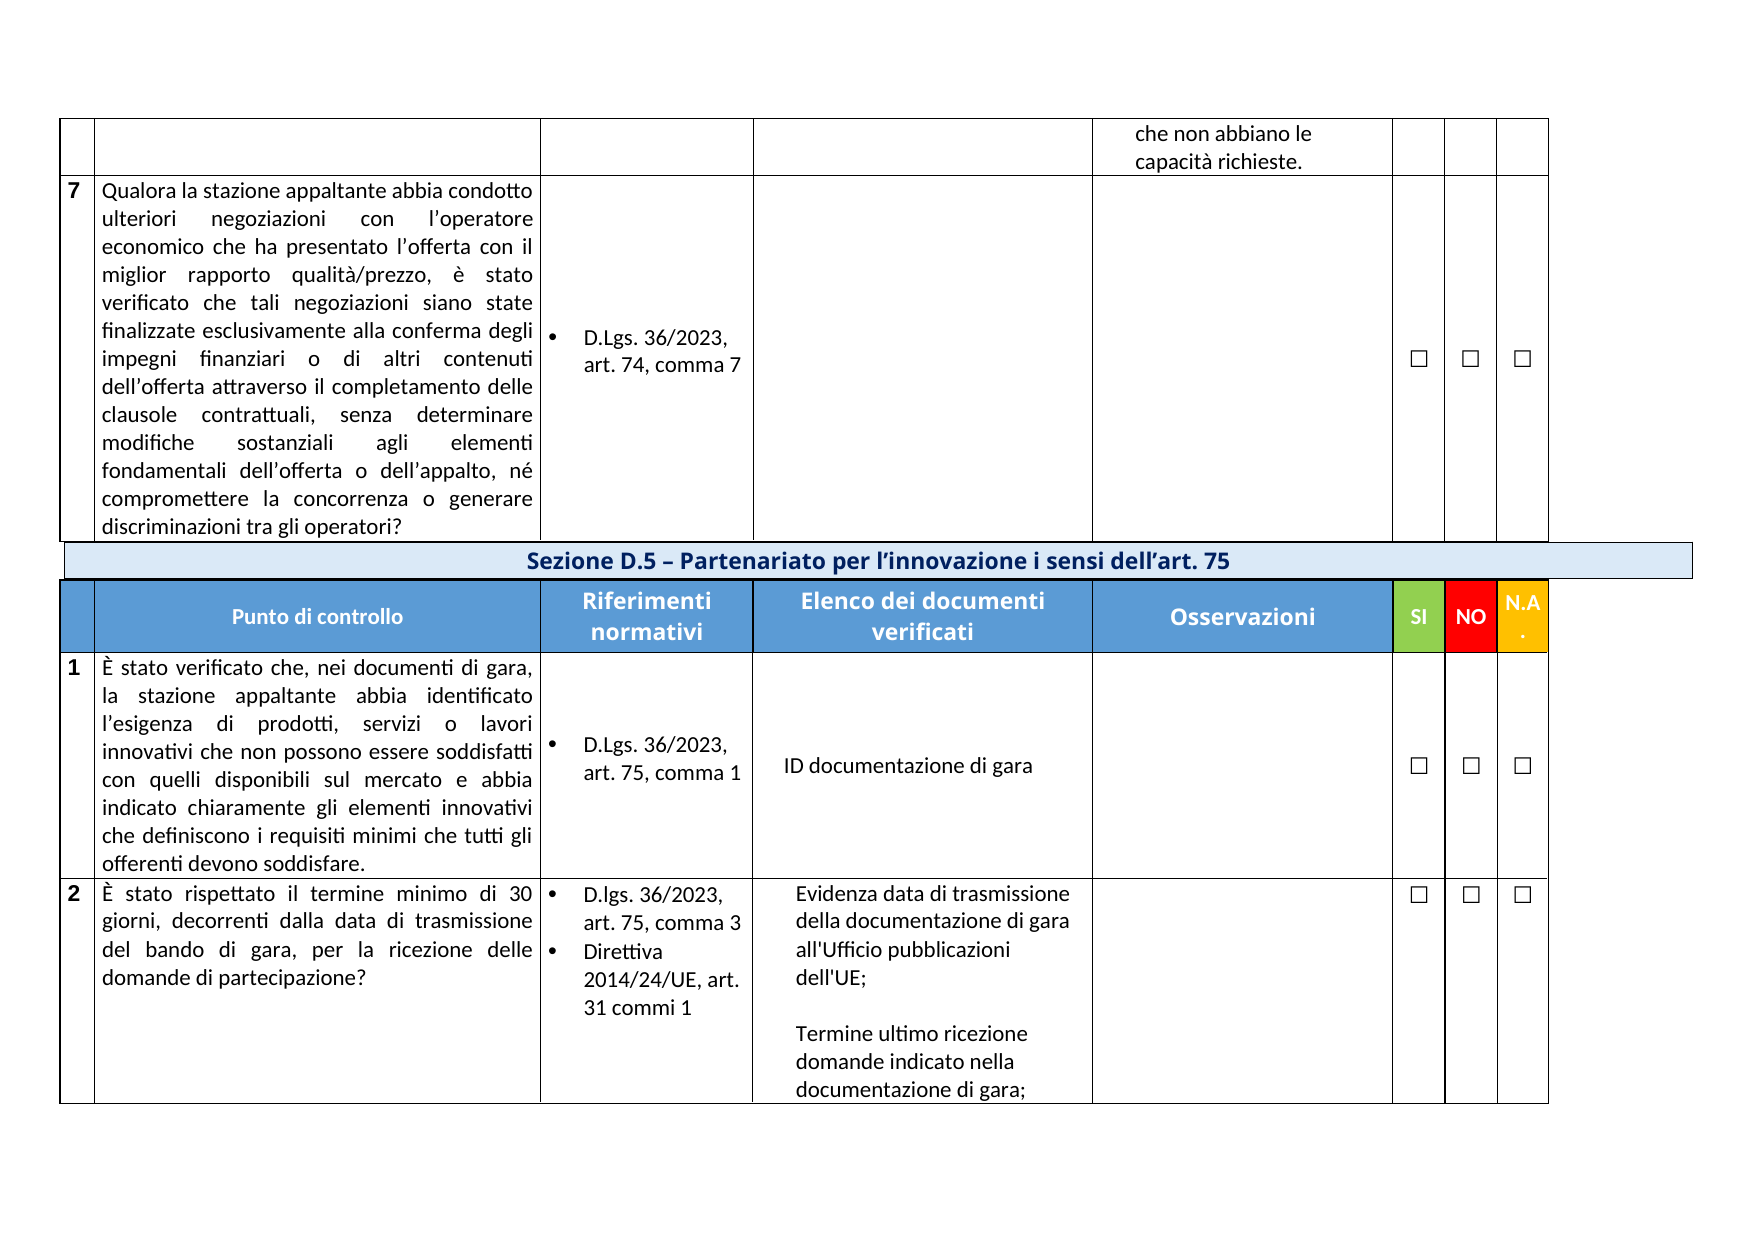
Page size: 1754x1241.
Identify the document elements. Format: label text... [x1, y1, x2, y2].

table_cell Qualora la stazione appaltante abbia condotto ulteriori negoziazioni con l’operatore economico che ha presentato l’offerta con il miglior rapporto qualità/prezzo, è stato verificato che tali negoziazioni siano state finalizzate esclusivamente alla conferma degli impegni finanziari o di altri contenuti dell’offerta attraverso il completamento delle clausole contrattuali, senza determinare modifiche sostanziali agli elementi fondamentali dell’offerta o dell’appalto, né compromettere la concorrenza o generare discriminazioni tra gli operatori? [95, 176, 541, 541]
table_cell [1093, 653, 1392, 878]
table_cell [1393, 653, 1444, 878]
table_cell [1446, 879, 1497, 1103]
table_cell [1093, 879, 1392, 1103]
table_cell [1393, 119, 1444, 175]
table_cell [61, 176, 94, 541]
table_cell [1093, 176, 1392, 541]
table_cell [541, 879, 753, 1103]
table_header Riferimenti normativi [541, 581, 752, 652]
table_cell D.Lgs. 36/2023, art. 74, comma 7 [541, 176, 753, 541]
table_cell È stato verificato che, nei documenti di gara, la stazione appaltante abbia identificato l’esigenza di prodotti, servizi o lavori innovativi che non possono essere soddisfatti con quelli disponibili sul mercato e abbia indicato chiaramente gli elementi innovativi che definiscono i requisiti minimi che tutti gli offerenti devono soddisfare. [95, 653, 540, 878]
table_cell [1498, 652, 1548, 878]
table_cell [1445, 119, 1496, 175]
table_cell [753, 879, 1092, 1103]
table_cell [1497, 176, 1548, 541]
table_header [61, 581, 94, 652]
table_header Osservazioni [1093, 581, 1392, 652]
table_header SI [1394, 581, 1444, 652]
subtitle Sezione D.5 – Partenariato per l’innovazione i sensi dell’art. 75 [65, 543, 1692, 578]
table_cell [754, 119, 1092, 175]
table_cell ID documentazione di gara [753, 653, 1092, 878]
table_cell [95, 119, 540, 175]
table_cell D.Lgs. 36/2023, art. 75, comma 1 [541, 653, 752, 878]
table_cell [61, 119, 94, 175]
table_header Elenco dei documenti verificati [754, 581, 1092, 652]
table_cell [61, 653, 94, 878]
table_cell [1498, 878, 1548, 1103]
table_cell [61, 879, 94, 1103]
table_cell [541, 119, 753, 175]
table_header N.A. [1498, 581, 1548, 652]
table_cell [1497, 119, 1548, 175]
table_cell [95, 879, 541, 1103]
table_header NO [1446, 581, 1496, 652]
table_cell [1446, 653, 1497, 878]
table_cell [1393, 176, 1444, 541]
table_header Punto di controllo [95, 581, 540, 652]
table_cell [1393, 879, 1444, 1103]
table_cell [753, 176, 1092, 541]
table_cell [1445, 176, 1496, 541]
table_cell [1093, 119, 1392, 175]
